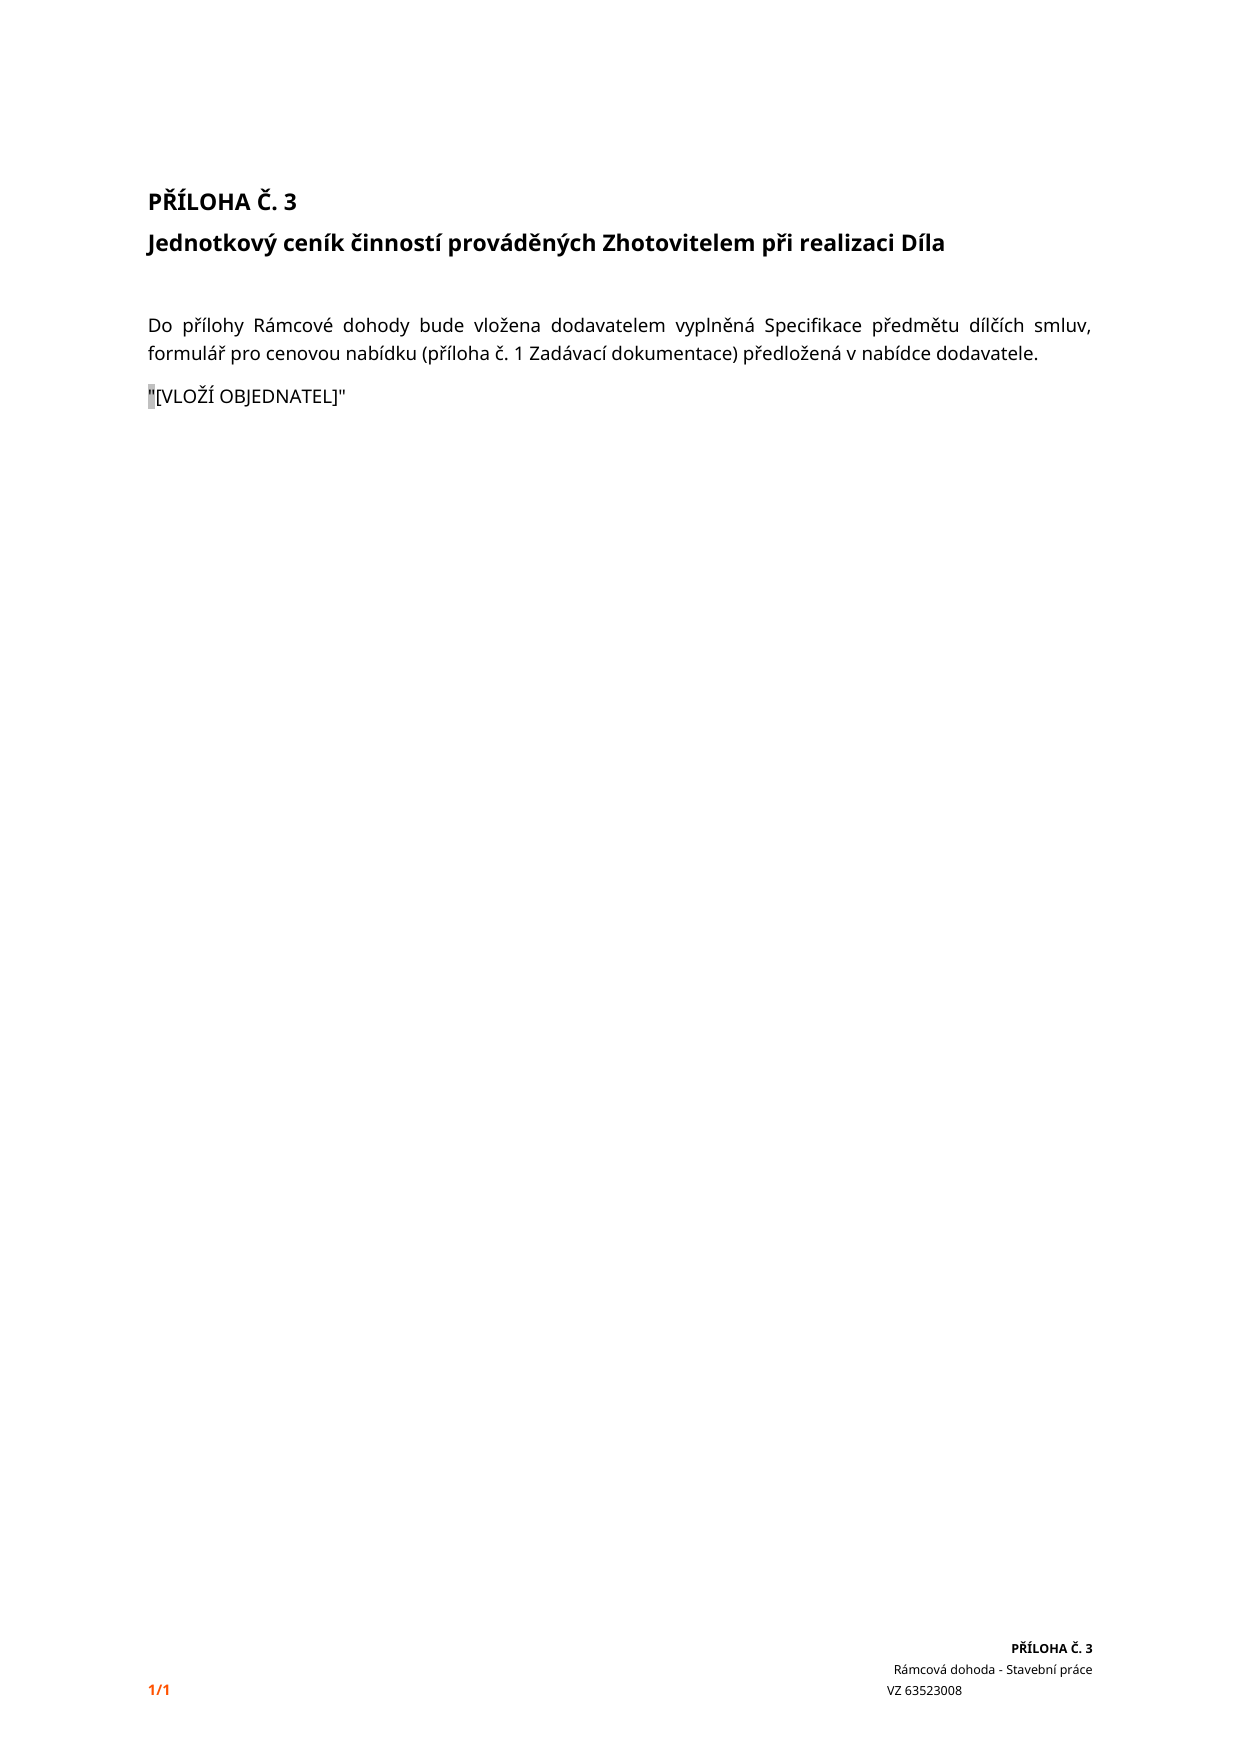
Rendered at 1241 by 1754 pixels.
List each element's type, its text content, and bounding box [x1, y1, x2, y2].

text Do přílohy Rámcové dohody bude vložena dodavatelem vyplněná Specifikace předmětu dílčích smluv, formulář pro cenovou nabídku (příloha č. 1 Zadávací dokumentace) předložená v nabídce dodavatele. [148, 312, 1093, 365]
text Jednotkový ceník činností prováděných Zhotovitelem při realizaci Díla [148, 228, 1093, 258]
text Příloha č. 3 [148, 187, 1093, 216]
